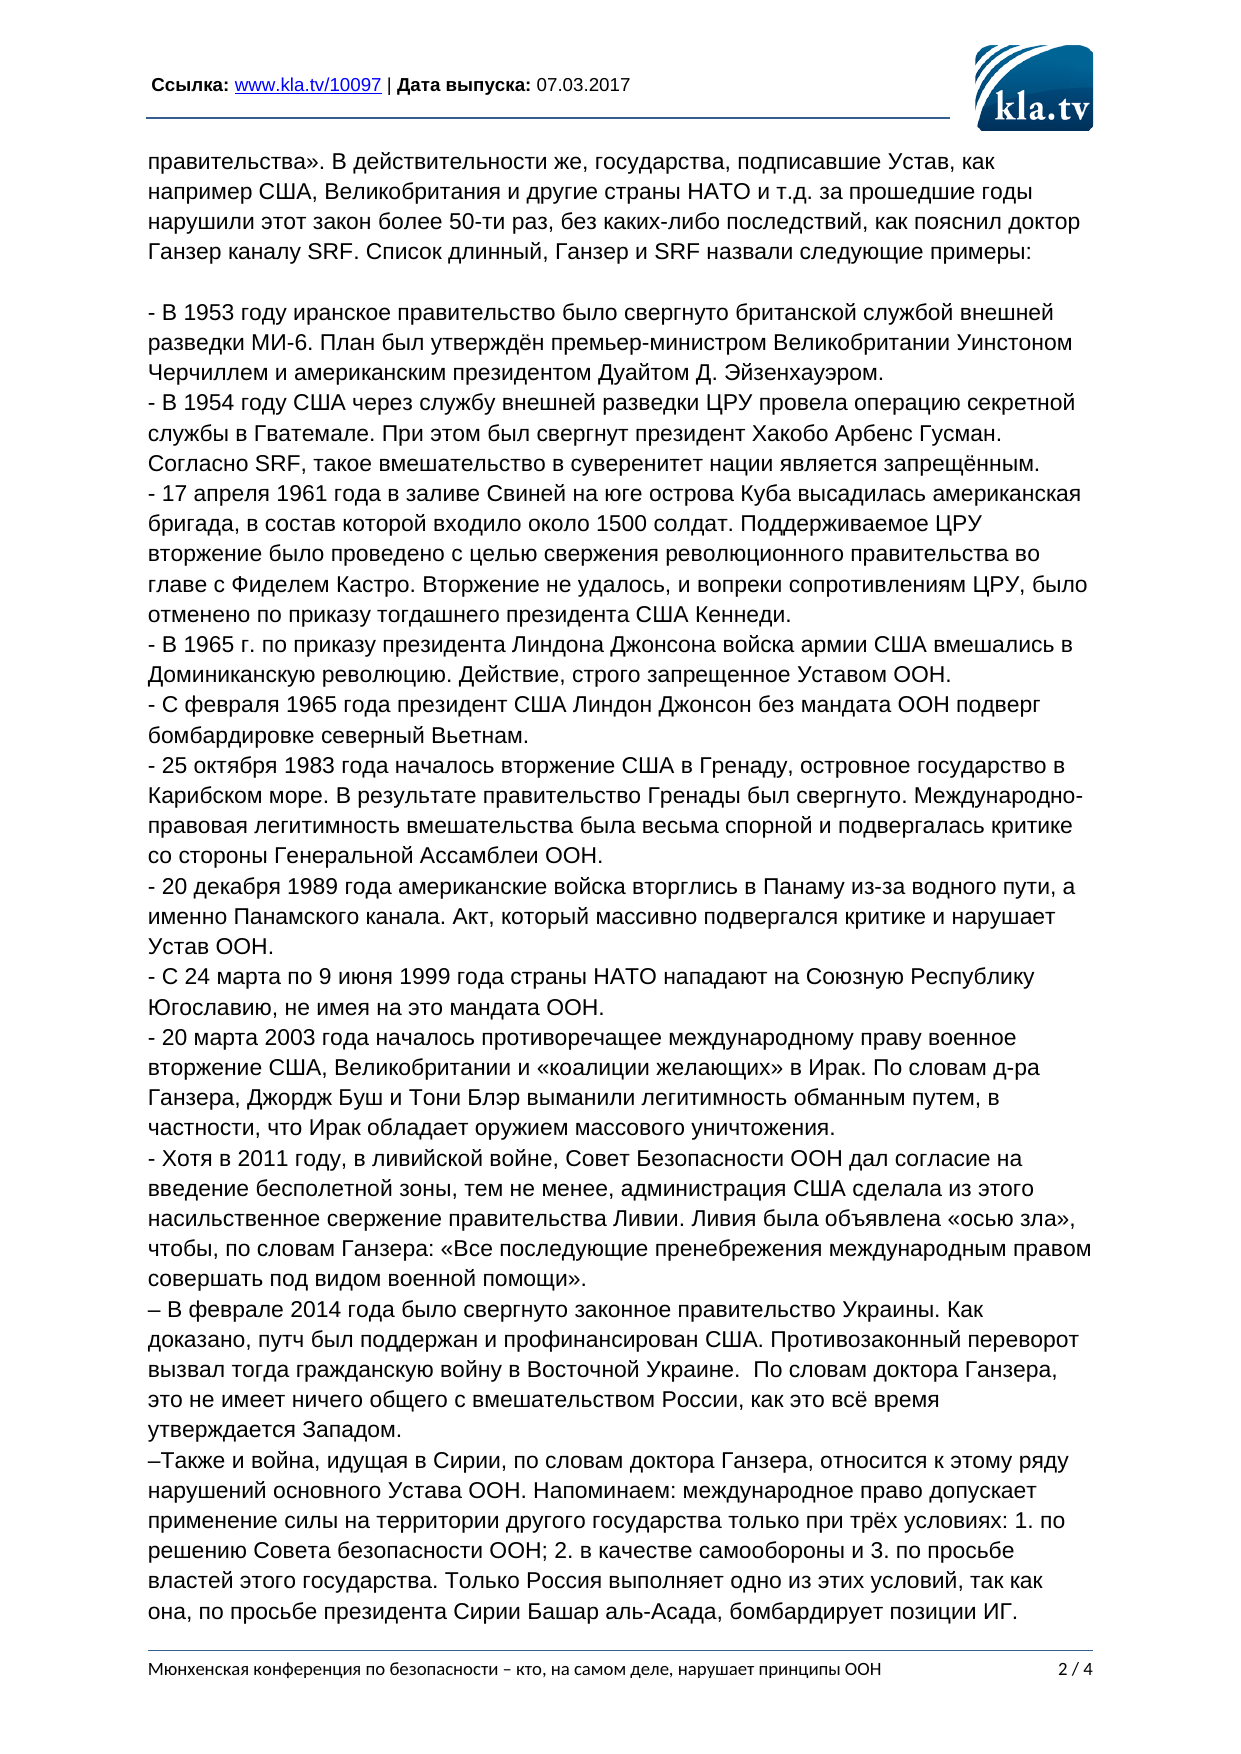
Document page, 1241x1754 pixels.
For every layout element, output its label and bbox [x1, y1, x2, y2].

text [148, 148, 1093, 1624]
